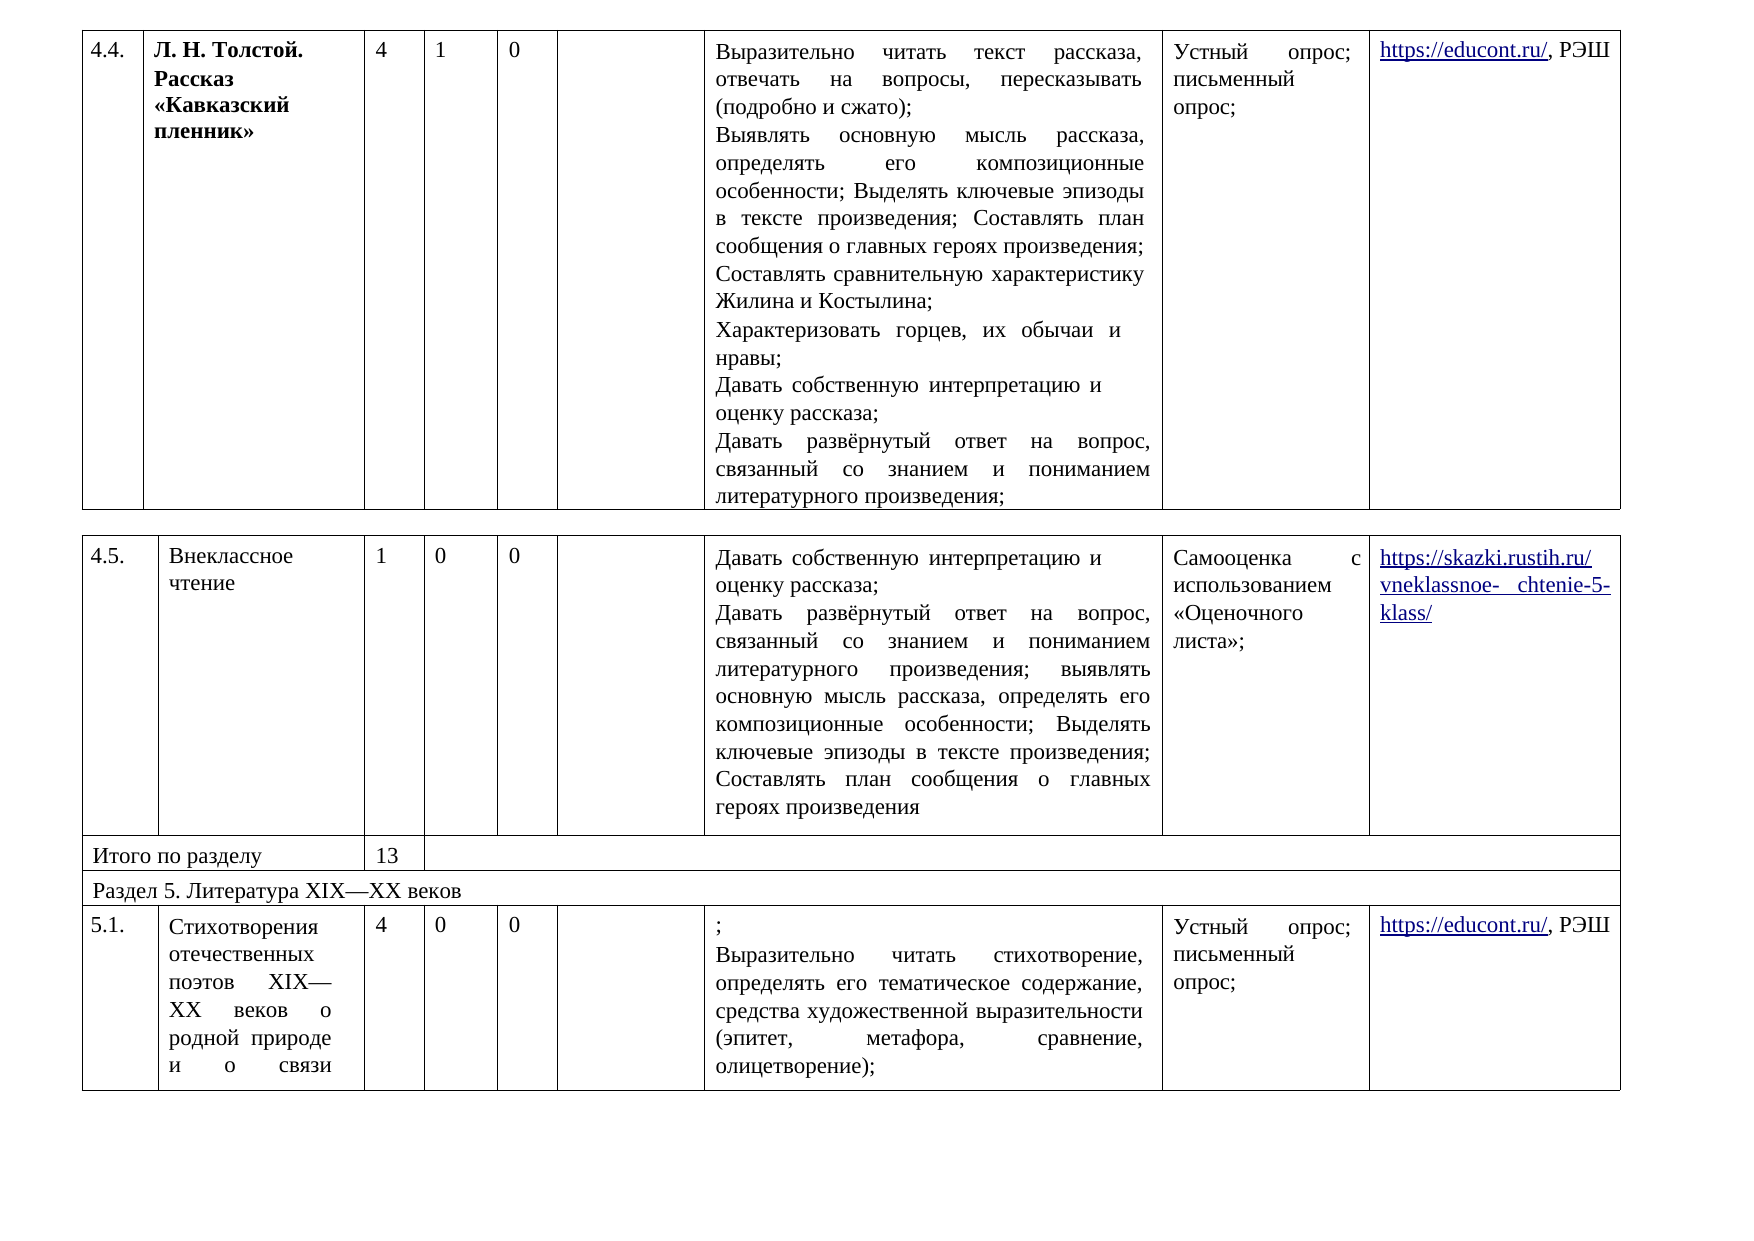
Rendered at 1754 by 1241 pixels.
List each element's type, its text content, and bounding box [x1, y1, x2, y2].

table_header Самооценка с использованием «Оценочного листа»; [1163, 536, 1369, 835]
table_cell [1163, 906, 1369, 1090]
table_cell [425, 836, 1620, 870]
table_cell [558, 31, 704, 509]
table_cell 0 [498, 31, 557, 509]
table_cell Устный опрос; письменный опрос; [1163, 31, 1369, 509]
table_cell Л. Н. Толстой. Рассказ «Кавказский пленник» [144, 31, 364, 509]
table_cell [705, 906, 1162, 1090]
table_cell 1 [425, 31, 497, 509]
table_cell Раздел 5. Литература XIX—ХХ веков [83, 871, 1620, 904]
table_cell 13 [365, 836, 424, 870]
table_header [558, 536, 704, 835]
table_cell [558, 906, 704, 1090]
table_cell Итого по разделу [83, 836, 364, 870]
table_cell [1370, 31, 1620, 509]
table_cell Выразительно читать текст рассказа, отвечать на вопросы, пересказывать (подробно и сжато); Выявлять основную мысль рассказа, определять его композиционные особенности; Выделять ключевые эпизоды в тексте произведения; Составлять план сообщения о главных героях произведения; Составлять сравнительную характеристику Жилина и Костылина; Характеризовать горцев, их обычаи и нравы; Давать собственную интерпретацию и оценку рассказа; Давать развёрнутый ответ на вопрос, связанный со знанием и пониманием литературного произведения; [705, 31, 1162, 509]
table_header 0 [425, 536, 497, 835]
table_cell 4 [365, 31, 424, 509]
table_header Давать собственную интерпретацию и оценку рассказа; Давать развёрнутый ответ на вопрос, связанный со знанием и пониманием литературного произведения; выявлять основную мысль рассказа, определять его композиционные особенности; Выделять ключевые эпизоды в тексте произведения; Составлять план сообщения о главных героях произведения [705, 536, 1162, 835]
table_header 0 [498, 536, 557, 835]
table_header https://skazki.rustih.ru/vneklassnoe- chtenie-5-klass/ [1370, 536, 1620, 835]
table_cell 0 [425, 906, 497, 1090]
table_cell 0 [498, 906, 557, 1090]
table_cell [1370, 906, 1620, 1090]
table_cell 4.4. [83, 31, 143, 509]
table_cell 5.1. [83, 906, 158, 1090]
table_cell 4 [365, 906, 424, 1090]
table_header 1 [365, 536, 424, 835]
table_header 4.5. [83, 536, 158, 835]
table_header Внеклассное чтение [159, 536, 364, 835]
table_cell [159, 906, 364, 1090]
